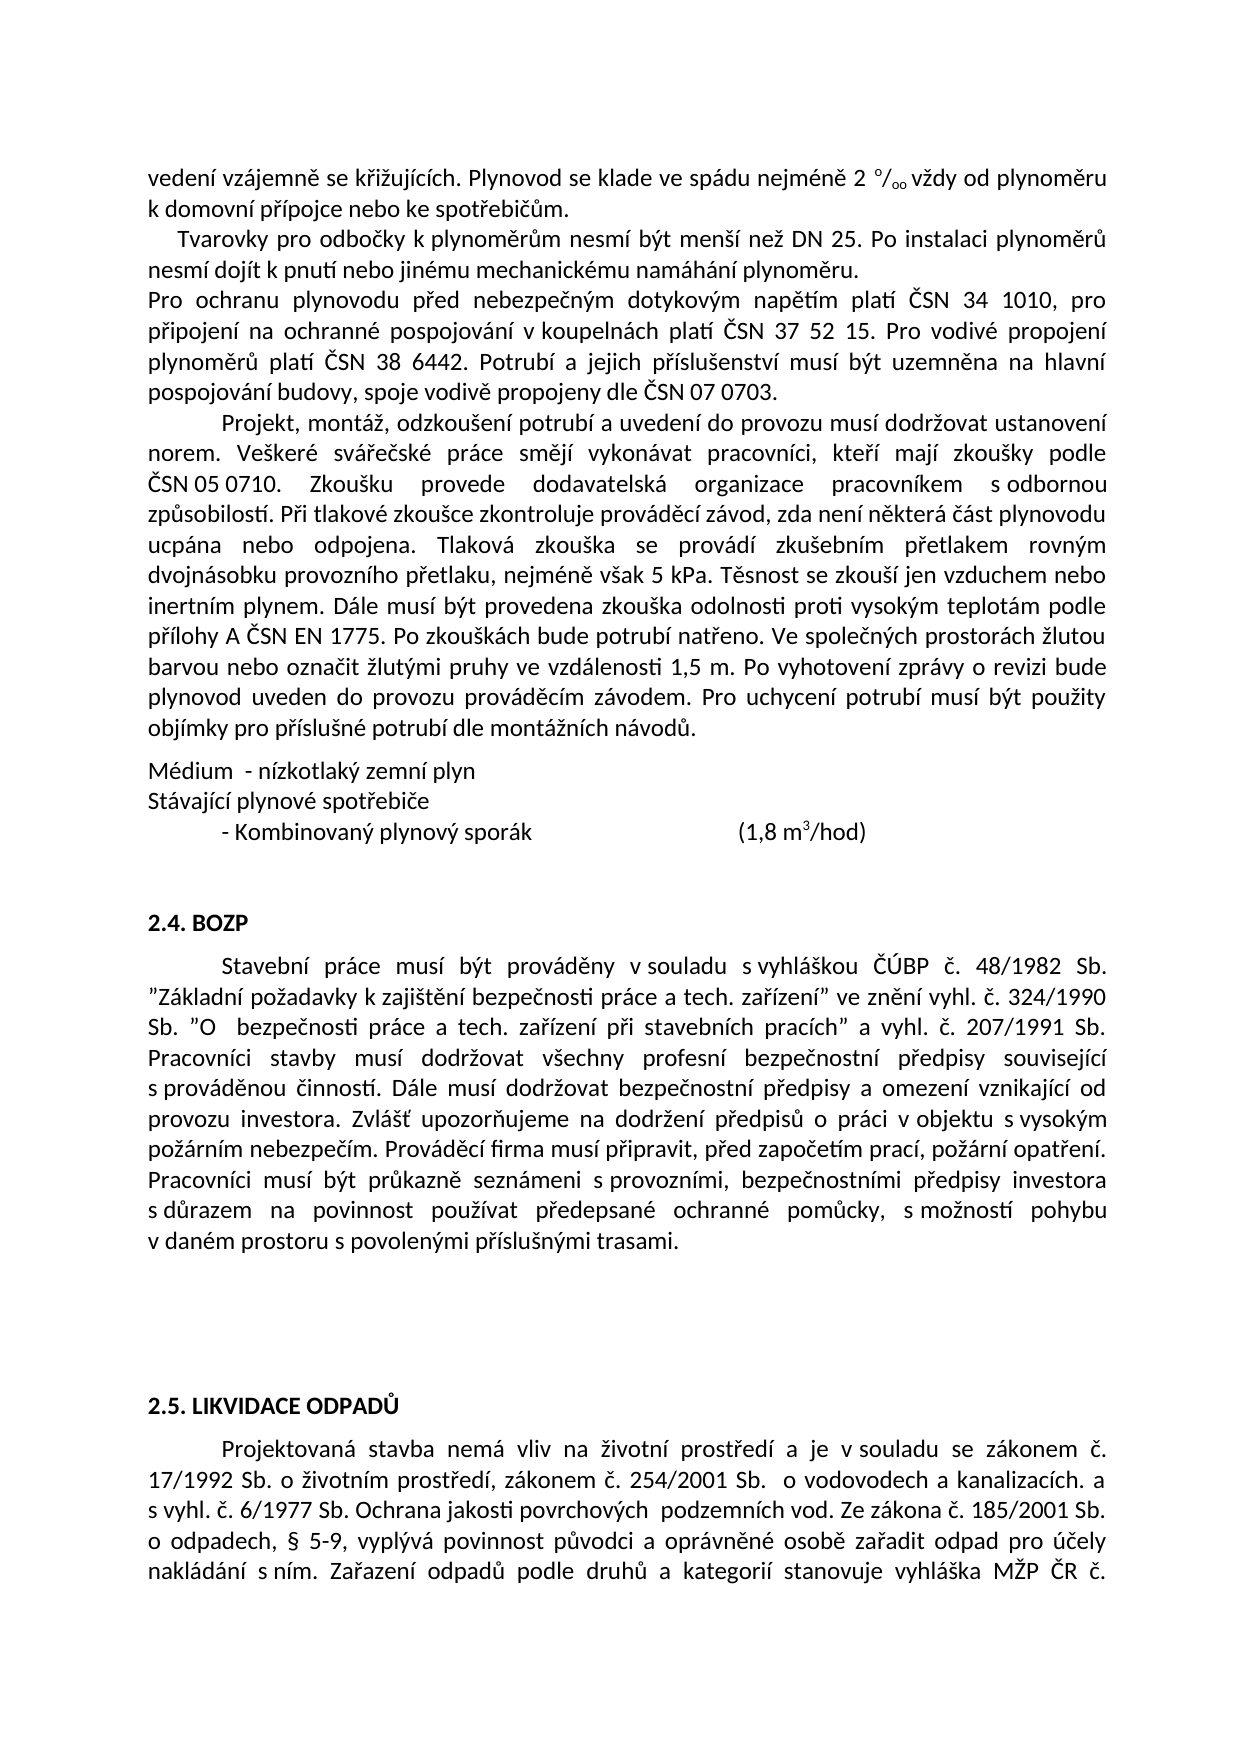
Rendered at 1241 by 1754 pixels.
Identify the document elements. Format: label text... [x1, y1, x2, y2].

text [148, 1433, 1107, 1586]
text Projekt, montáž, odzkoušení potrubí a uvedení do provozu musí dodržovat ustanovení norem. Veškeré svářečské práce smějí vykonávat pracovníci, kteří mají zkoušky podle ČSN 05 0710. Zkoušku provede dodavatelská organizace pracovníkem s odbornou způsobilostí. Při tlakové zkoušce zkontroluje prováděcí závod, zda není některá část plynovodu ucpána nebo odpojena. Tlaková zkouška se provádí zkušebním přetlakem rovným dvojnásobku provozního přetlaku, nejméně však 5 kPa. Těsnost se zkouší jen vzduchem nebo inertním plynem. Dále musí být provedena zkouška odolnosti proti vysokým teplotám podle přílohy A ČSN EN 1775. Po zkouškách bude potrubí natřeno. Ve společných prostorách žlutou barvou nebo označit žlutými pruhy ve vzdálenosti 1,5 m. Po vyhotovení zprávy o revizi bude plynovod uveden do provozu prováděcím závodem. Pro uchycení potrubí musí být použity objímky pro příslušné potrubí dle montážních návodů. [148, 407, 1107, 742]
text Médium - nízkotlaký zemní plyn [148, 755, 1107, 785]
text Stávající plynové spotřebiče [148, 785, 1107, 816]
text - Kombinovaný plynový sporák (1,8 m3/hod) [148, 816, 1107, 846]
text Tvarovky pro odbočky k plynoměrům nesmí být menší než DN 25. Po instalaci plynoměrů nesmí dojít k pnutí nebo jinému mechanickému namáhání plynoměru. [148, 223, 1107, 284]
text Pro ochranu plynovodu před nebezpečným dotykovým napětím platí ČSN 34 1010, pro připojení na ochranné pospojování v koupelnách platí ČSN 37 52 15. Pro vodivé propojení plynoměrů platí ČSN 38 6442. Potrubí a jejich příslušenství musí být uzemněna na hlavní pospojování budovy, spoje vodivě propojeny dle ČSN 07 0703. [148, 284, 1107, 407]
text 2.4. BOZP [148, 907, 1107, 938]
text 2.5. LIKVIDACE ODPADŮ [148, 1390, 1107, 1421]
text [148, 162, 1107, 223]
text Stavební práce musí být prováděny v souladu s vyhláškou ČÚBP č. 48/1982 Sb. ”Základní požadavky k zajištění bezpečnosti práce a tech. zařízení” ve znění vyhl. č. 324/1990 Sb. ”O bezpečnosti práce a tech. zařízení při stavebních pracích” a vyhl. č. 207/1991 Sb. Pracovníci stavby musí dodržovat všechny profesní bezpečnostní předpisy související s prováděnou činností. Dále musí dodržovat bezpečnostní předpisy a omezení vznikající od provozu investora. Zvlášť upozorňujeme na dodržení předpisů o práci v objektu s vysokým požárním nebezpečím. Prováděcí firma musí připravit, před započetím prací, požární opatření. Pracovníci musí být průkazně seznámeni s provozními, bezpečnostními předpisy investora s důrazem na povinnost používat předepsané ochranné pomůcky, s možností pohybu v daném prostoru s povolenými příslušnými trasami. [148, 951, 1107, 1256]
